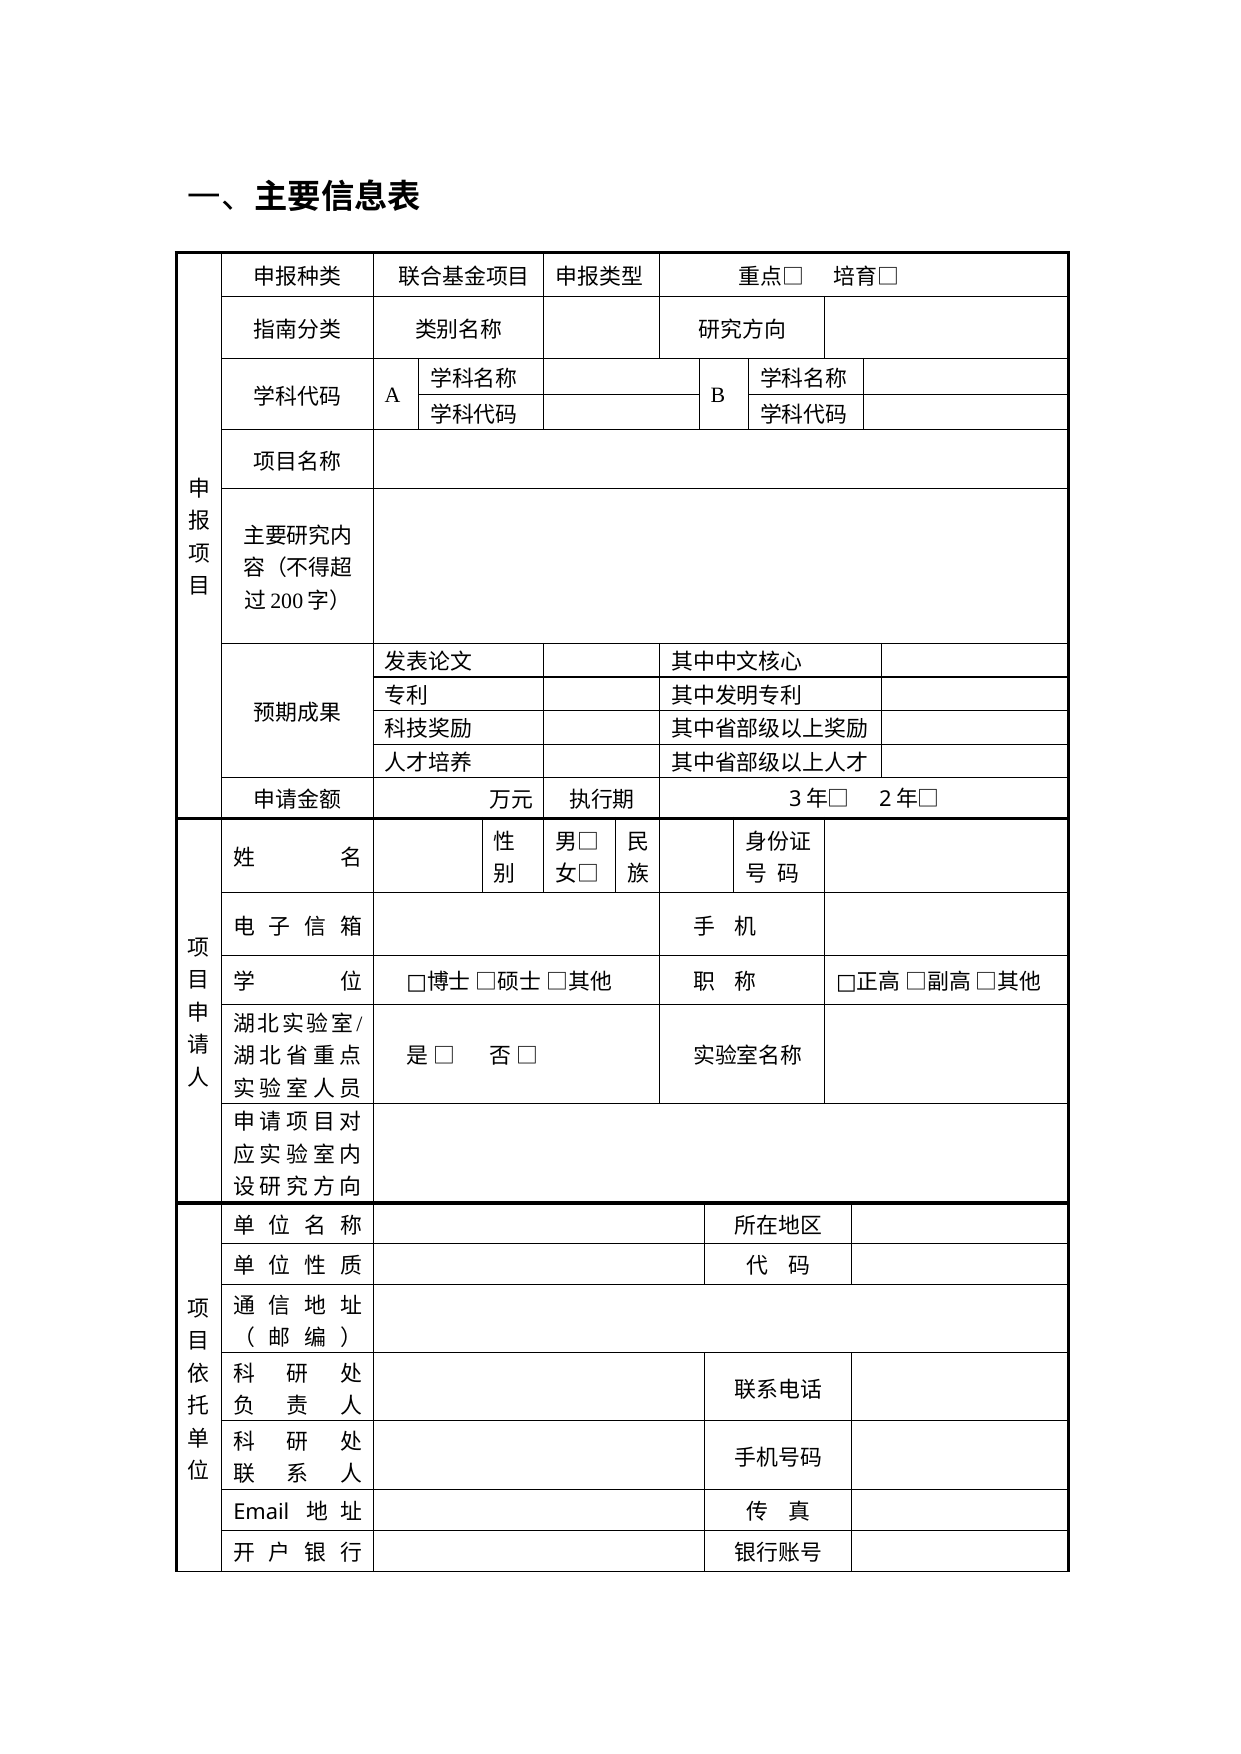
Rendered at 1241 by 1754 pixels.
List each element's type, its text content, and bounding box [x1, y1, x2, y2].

table_cell 单位性质 [222, 1244, 373, 1284]
table_cell 指南分类 [222, 297, 373, 358]
table_cell 项 目 依 托 单 位 [178, 1205, 221, 1571]
table_cell 银行账号 [705, 1531, 851, 1571]
table_cell [374, 1205, 704, 1243]
table_cell 民族 [616, 820, 659, 892]
table_cell 电子信箱 [222, 893, 373, 955]
table_cell 姓名 [222, 820, 373, 892]
table_cell □博士 □硕士 □其他 [374, 956, 659, 1004]
table_cell [374, 1531, 704, 1571]
table_cell [374, 820, 482, 892]
table_cell 人才培养 [374, 745, 543, 777]
table_cell [660, 820, 733, 892]
table_cell 研究方向 [660, 297, 824, 358]
table_cell [825, 893, 1067, 955]
table_cell 学科代码 [419, 395, 543, 429]
table_cell 单位名称 [222, 1205, 373, 1243]
table_cell 身份证 号 码 [734, 820, 824, 892]
table_cell 申请项目对应实验室内设研究方向 [222, 1104, 373, 1201]
table_cell 学科代码 [749, 395, 863, 429]
table_cell 其中中文核心 [660, 644, 881, 676]
table_cell [882, 678, 1067, 710]
table_cell 湖北实验室/湖北省重点实验室人员 [222, 1005, 373, 1103]
table_cell 项目名称 [222, 430, 373, 488]
table_header 联合基金项目 [374, 254, 543, 296]
table_header 申报种类 [222, 254, 373, 296]
table_cell [544, 745, 659, 777]
table_cell [544, 359, 699, 393]
table_cell 科 研 处 联系人 [222, 1421, 373, 1488]
table_cell 发表论文 [374, 644, 543, 676]
table_cell 传 真 [705, 1490, 851, 1530]
table_cell 学科代码 [222, 359, 373, 429]
table_cell [852, 1353, 1067, 1420]
table_cell 其中省部级以上奖励 [660, 711, 881, 743]
table_cell 职 称 [660, 956, 824, 1004]
table_cell □正高 □副高 □其他 [825, 956, 1067, 1004]
text 一、主要信息表 [187, 162, 1053, 227]
table_cell [882, 711, 1067, 743]
table_cell [864, 395, 1067, 429]
table_cell [544, 297, 659, 358]
table_cell 男□ 女□ [544, 820, 615, 892]
table_cell [374, 1353, 704, 1420]
table_cell 通信地址 （邮编） [222, 1285, 373, 1352]
table_cell Email地址 [222, 1490, 373, 1530]
table_cell [544, 711, 659, 743]
table_cell B [700, 359, 748, 429]
table_cell [374, 1421, 704, 1488]
table_cell 手机号码 [705, 1421, 851, 1488]
table_cell [825, 820, 1067, 892]
table_cell 预期成果 [222, 644, 373, 777]
table_cell [544, 678, 659, 710]
table_cell [374, 893, 659, 955]
table_header 申报项目 [178, 254, 221, 817]
table_cell 所在地区 [705, 1205, 851, 1243]
table_cell [852, 1531, 1067, 1571]
table_cell [374, 1285, 1067, 1352]
table_cell 实验室名称 [660, 1005, 824, 1103]
table_cell [882, 644, 1067, 676]
table_cell 学科名称 [749, 359, 863, 393]
table_cell [374, 1490, 704, 1530]
table_cell 执行期 [544, 778, 659, 817]
table_header 重点□ 培育□ [660, 254, 1067, 296]
table_cell 专利 [374, 678, 543, 710]
table_cell 类别名称 [374, 297, 543, 358]
table_cell 学位 [222, 956, 373, 1004]
table_cell [852, 1490, 1067, 1530]
table_cell [882, 745, 1067, 777]
table_cell [374, 1244, 704, 1284]
table_cell 申请金额 [222, 778, 373, 817]
table_cell [864, 359, 1067, 393]
table_cell 性别 [483, 820, 543, 892]
table_cell 其中发明专利 [660, 678, 881, 710]
table_cell [374, 1104, 1067, 1201]
table_cell [825, 1005, 1067, 1103]
table_cell [374, 430, 1067, 488]
table_cell 开户银行 名称 [222, 1531, 373, 1571]
table_cell 3年□ 2年□ [660, 778, 1067, 817]
table_cell 科技奖励 [374, 711, 543, 743]
table_cell 万元 [374, 778, 543, 817]
table_cell 其中省部级以上人才 [660, 745, 881, 777]
table_cell [825, 297, 1067, 358]
table_cell [852, 1244, 1067, 1284]
table_cell 科研处 负责人 [222, 1353, 373, 1420]
table_cell [544, 395, 699, 429]
table_cell [852, 1205, 1067, 1243]
table_cell 联系电话 [705, 1353, 851, 1420]
table_cell 项目申请人 [178, 820, 221, 1201]
table_header 申报类型 [544, 254, 659, 296]
table_cell 主要研究内容（不得超过200字） [222, 489, 373, 643]
table_cell 手 机 [660, 893, 824, 955]
table_cell A [374, 359, 418, 429]
table_cell 学科名称 [419, 359, 543, 393]
table_cell [852, 1421, 1067, 1488]
table_cell 是 □ 否 □ [374, 1005, 659, 1103]
table_cell [374, 489, 1067, 643]
table_cell [544, 644, 659, 676]
table_cell 代 码 [705, 1244, 851, 1284]
